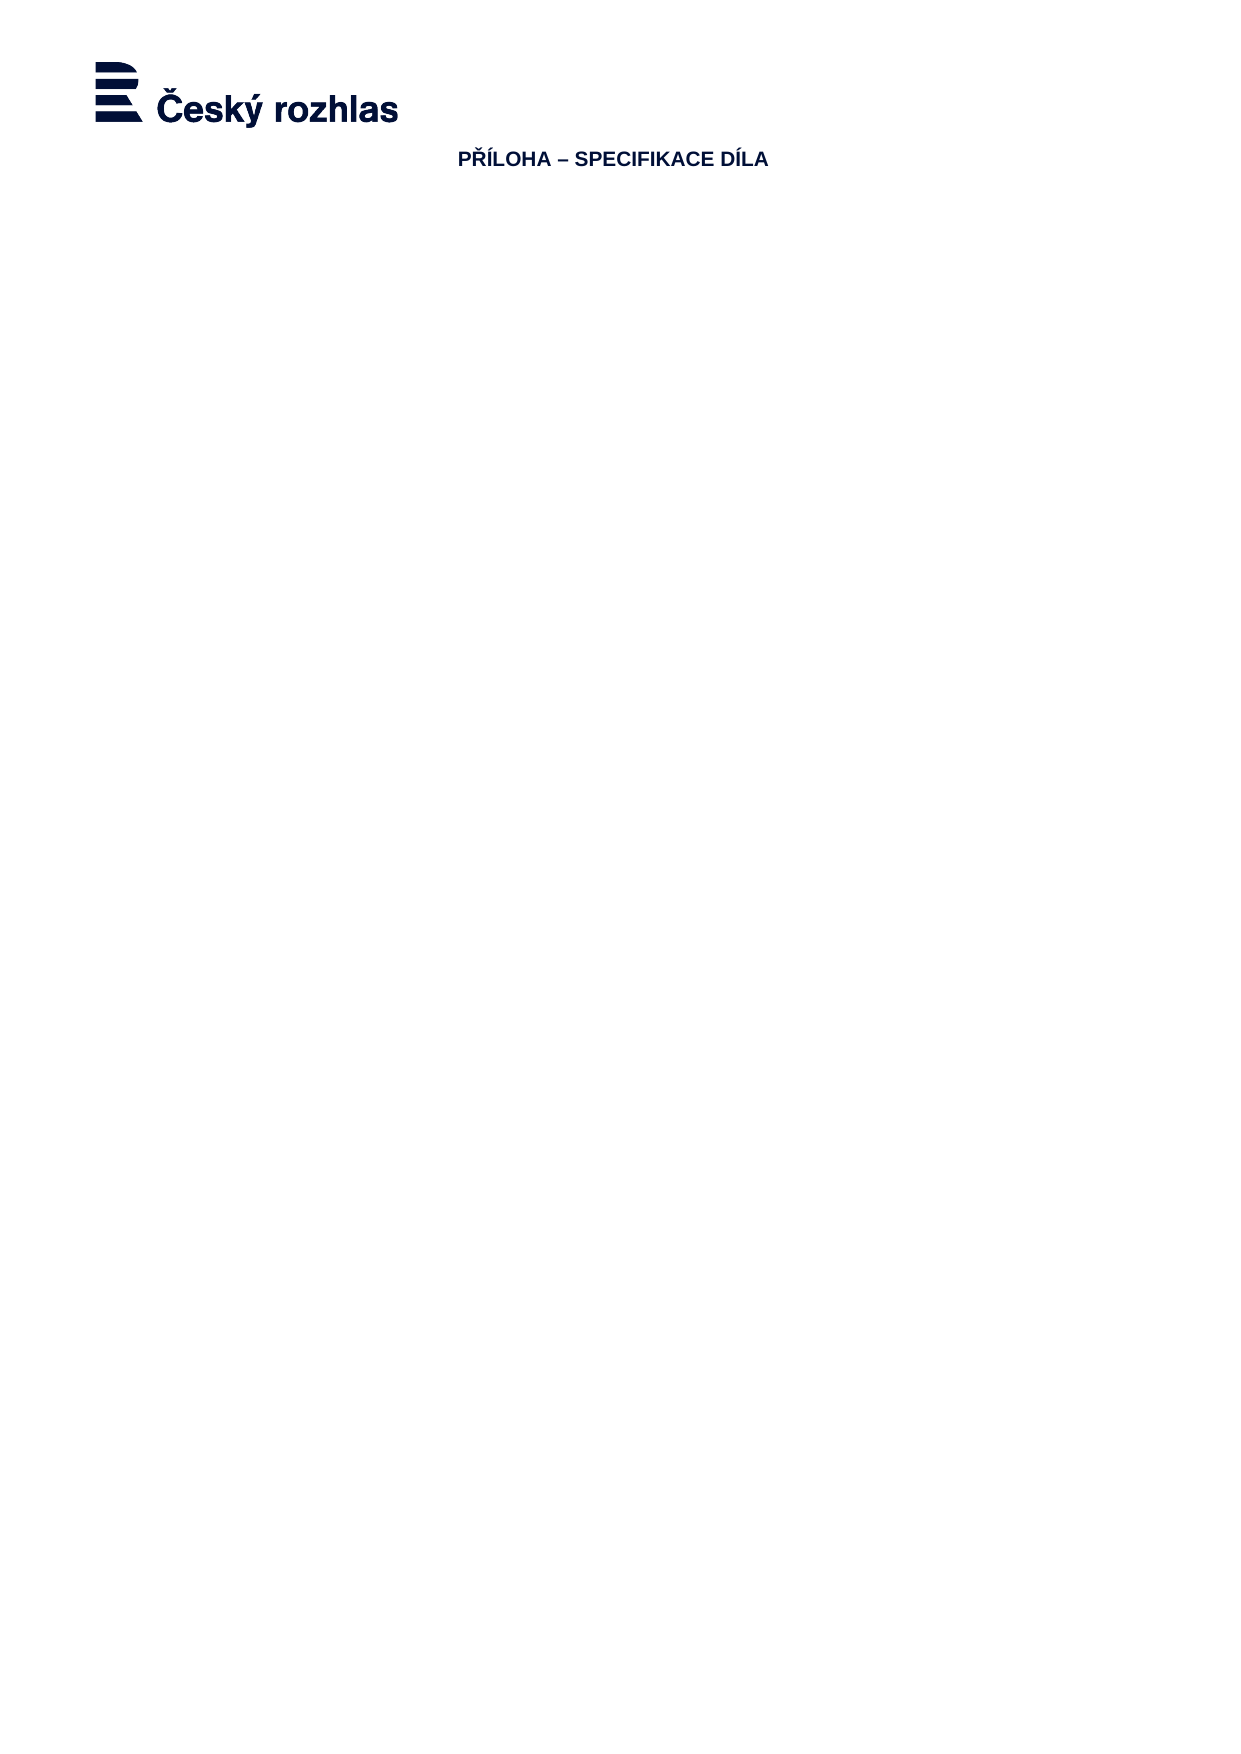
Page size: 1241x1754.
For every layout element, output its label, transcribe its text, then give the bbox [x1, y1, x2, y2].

picture [95, 62, 398, 128]
text PŘÍLOHA – SPECIFIKACE DÍLA [168, 146, 1072, 172]
